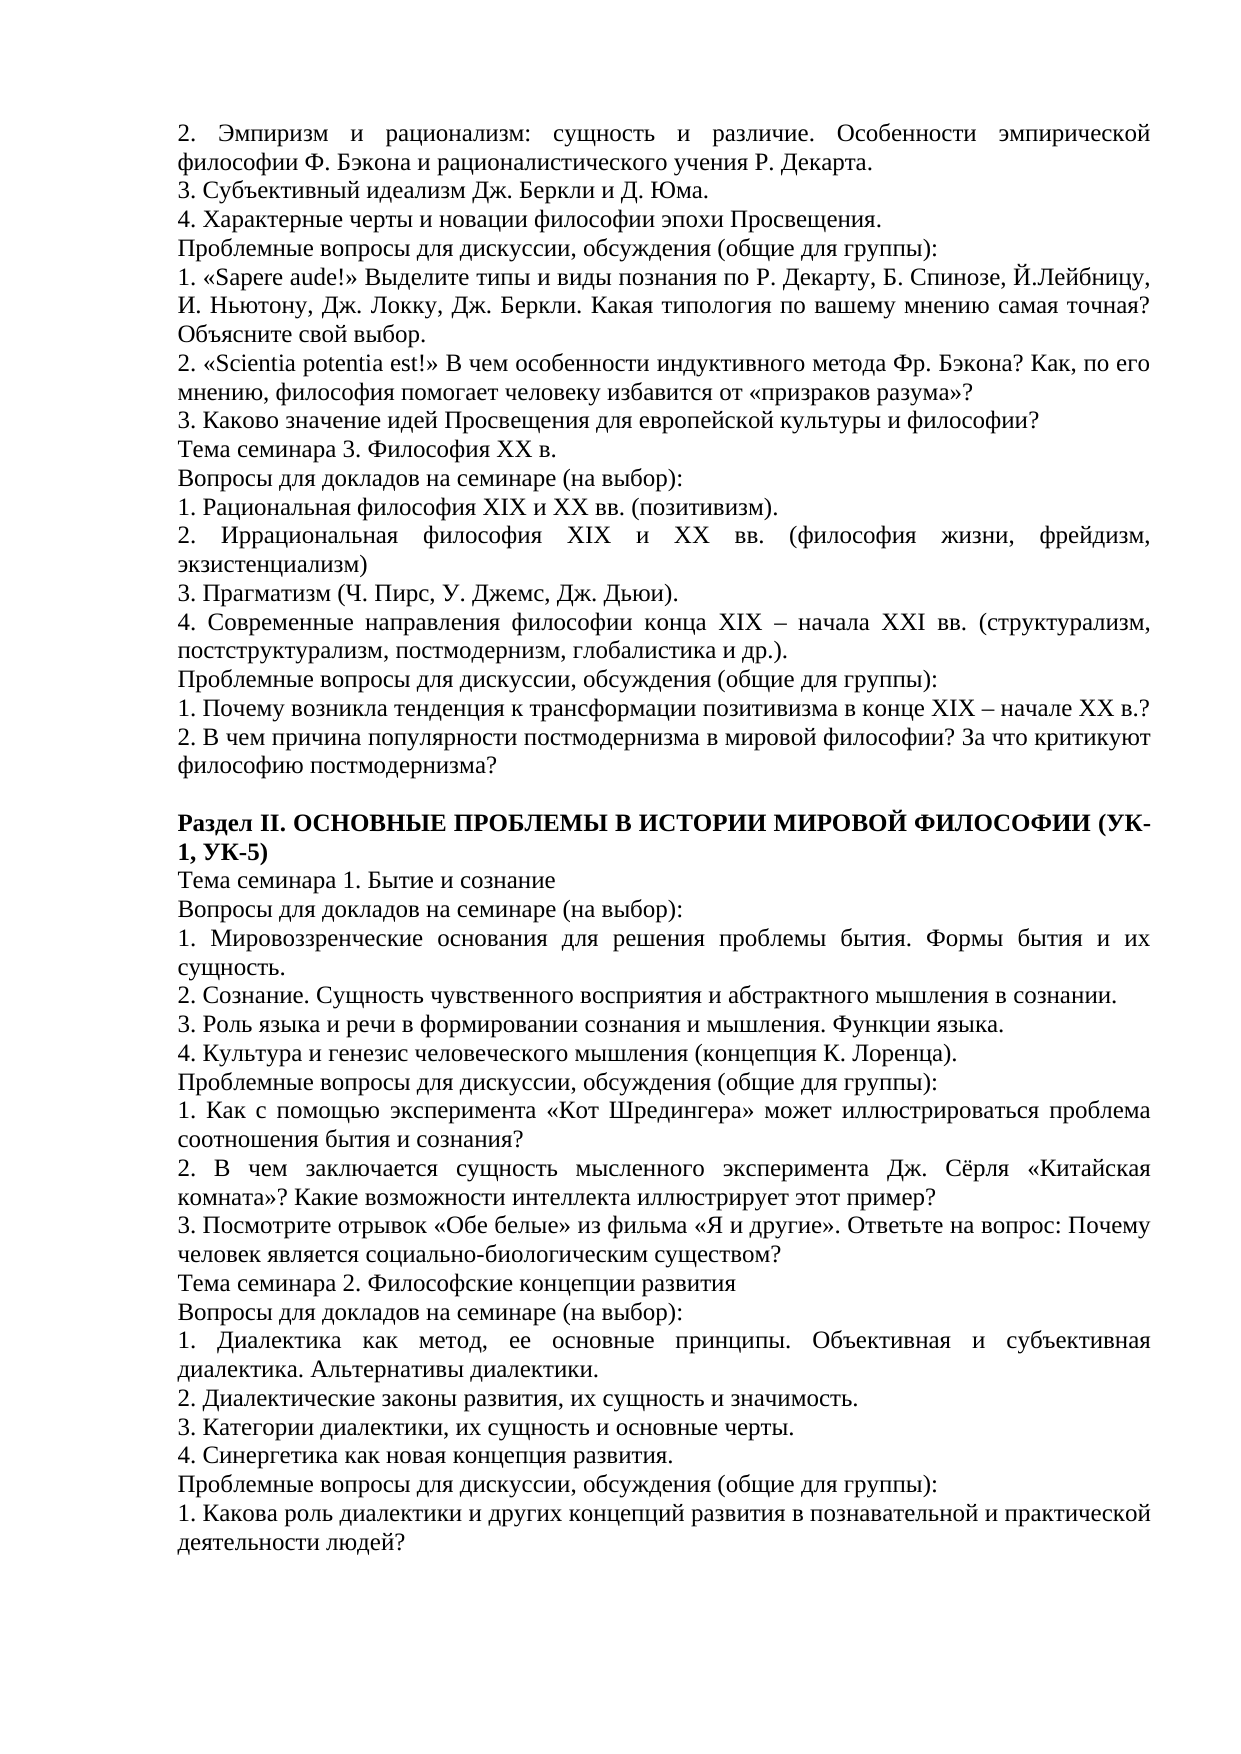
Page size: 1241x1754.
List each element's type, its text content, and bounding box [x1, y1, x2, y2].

text 2. Иррациональная философия XIX и ХХ вв. (философия жизни, фрейдизм, экзистенциализм) [177, 521, 1152, 578]
text 3. Категории диалектики, их сущность и основные черты. [177, 1412, 1152, 1441]
text Вопросы для докладов на семинаре (на выбор): [177, 463, 1152, 492]
text 2. Эмпиризм и рационализм: сущность и различие. Особенности эмпирической философии Ф. Бэкона и рационалистического учения Р. Декарта. [177, 118, 1152, 176]
text 1. Рациональная философия XIX и ХХ вв. (позитивизм). [177, 492, 1152, 521]
text 3. Каково значение идей Просвещения для европейской культуры и философии? [177, 406, 1152, 434]
text Тема семинара 2. Философские концепции развития [177, 1268, 1152, 1297]
text 4. Синергетика как новая концепция развития. [177, 1441, 1152, 1469]
text Тема семинара 3. Философия ХХ в. [177, 434, 1152, 463]
text Проблемные вопросы для дискуссии, обсуждения (общие для группы): [177, 233, 1152, 262]
text 1. «Sapere aude!» Выделите типы и виды познания по Р. Декарту, Б. Спинозе, Й.Лейбницу, И. Ньютону, Дж. Локку, Дж. Беркли. Какая типология по вашему мнению самая точная? Объясните свой выбор. [177, 262, 1152, 348]
text 1. Почему возникла тенденция к трансформации позитивизма в конце XIX – начале XX в.? [177, 693, 1152, 722]
text 4. Культура и генезис человеческого мышления (концепция К. Лоренца). [177, 1038, 1152, 1067]
text Проблемные вопросы для дискуссии, обсуждения (общие для группы): [177, 1067, 1152, 1096]
text 3. Субъективный идеализм Дж. Беркли и Д. Юма. [177, 176, 1152, 204]
text 3. Прагматизм (Ч. Пирс, У. Джемс, Дж. Дьюи). [177, 578, 1152, 607]
text 2. Диалектические законы развития, их сущность и значимость. [177, 1383, 1152, 1412]
text 3. Посмотрите отрывок «Обе белые» из фильма «Я и другие». Ответьте на вопрос: Почему человек является социально-биологическим существом? [177, 1211, 1152, 1268]
text 1. Мировоззренческие основания для решения проблемы бытия. Формы бытия и их сущность. [177, 923, 1152, 981]
text 1. Диалектика как метод, ее основные принципы. Объективная и субъективная диалектика. Альтернативы диалектики. [177, 1326, 1152, 1383]
text Проблемные вопросы для дискуссии, обсуждения (общие для группы): [177, 1469, 1152, 1498]
text 4. Современные направления философии конца XIX – начала ХХI вв. (структурализм, постструктурализм, постмодернизм, глобалистика и др.). [177, 607, 1152, 664]
text 2. В чем заключается сущность мысленного эксперимента Дж. Сёрля «Китайская комната»? Какие возможности интеллекта иллюстрирует этот пример? [177, 1153, 1152, 1211]
text 3. Роль языка и речи в формировании сознания и мышления. Функции языка. [177, 1009, 1152, 1038]
text 4. Характерные черты и новации философии эпохи Просвещения. [177, 204, 1152, 233]
text Тема семинара 1. Бытие и сознание [177, 866, 1152, 894]
text Вопросы для докладов на семинаре (на выбор): [177, 1297, 1152, 1326]
text Раздел II. ОСНОВНЫЕ ПРОБЛЕМЫ В ИСТОРИИ МИРОВОЙ ФИЛОСОФИИ (УК-1, УК-5) [177, 808, 1152, 866]
text Вопросы для докладов на семинаре (на выбор): [177, 894, 1152, 923]
text Проблемные вопросы для дискуссии, обсуждения (общие для группы): [177, 664, 1152, 693]
text 1. Как с помощью эксперимента «Кот Шредингера» может иллюстрироваться проблема соотношения бытия и сознания? [177, 1096, 1152, 1153]
text 2. В чем причина популярности постмодернизма в мировой философии? За что критикуют философию постмодернизма? [177, 722, 1152, 779]
text 2. «Scientia potentia est!» В чем особенности индуктивного метода Фр. Бэкона? Как, по его мнению, философия помогает человеку избавится от «призраков разума»? [177, 348, 1152, 406]
text 1. Какова роль диалектики и других концепций развития в познавательной и практической деятельности людей? [177, 1498, 1152, 1556]
text 2. Сознание. Сущность чувственного восприятия и абстрактного мышления в сознании. [177, 981, 1152, 1009]
